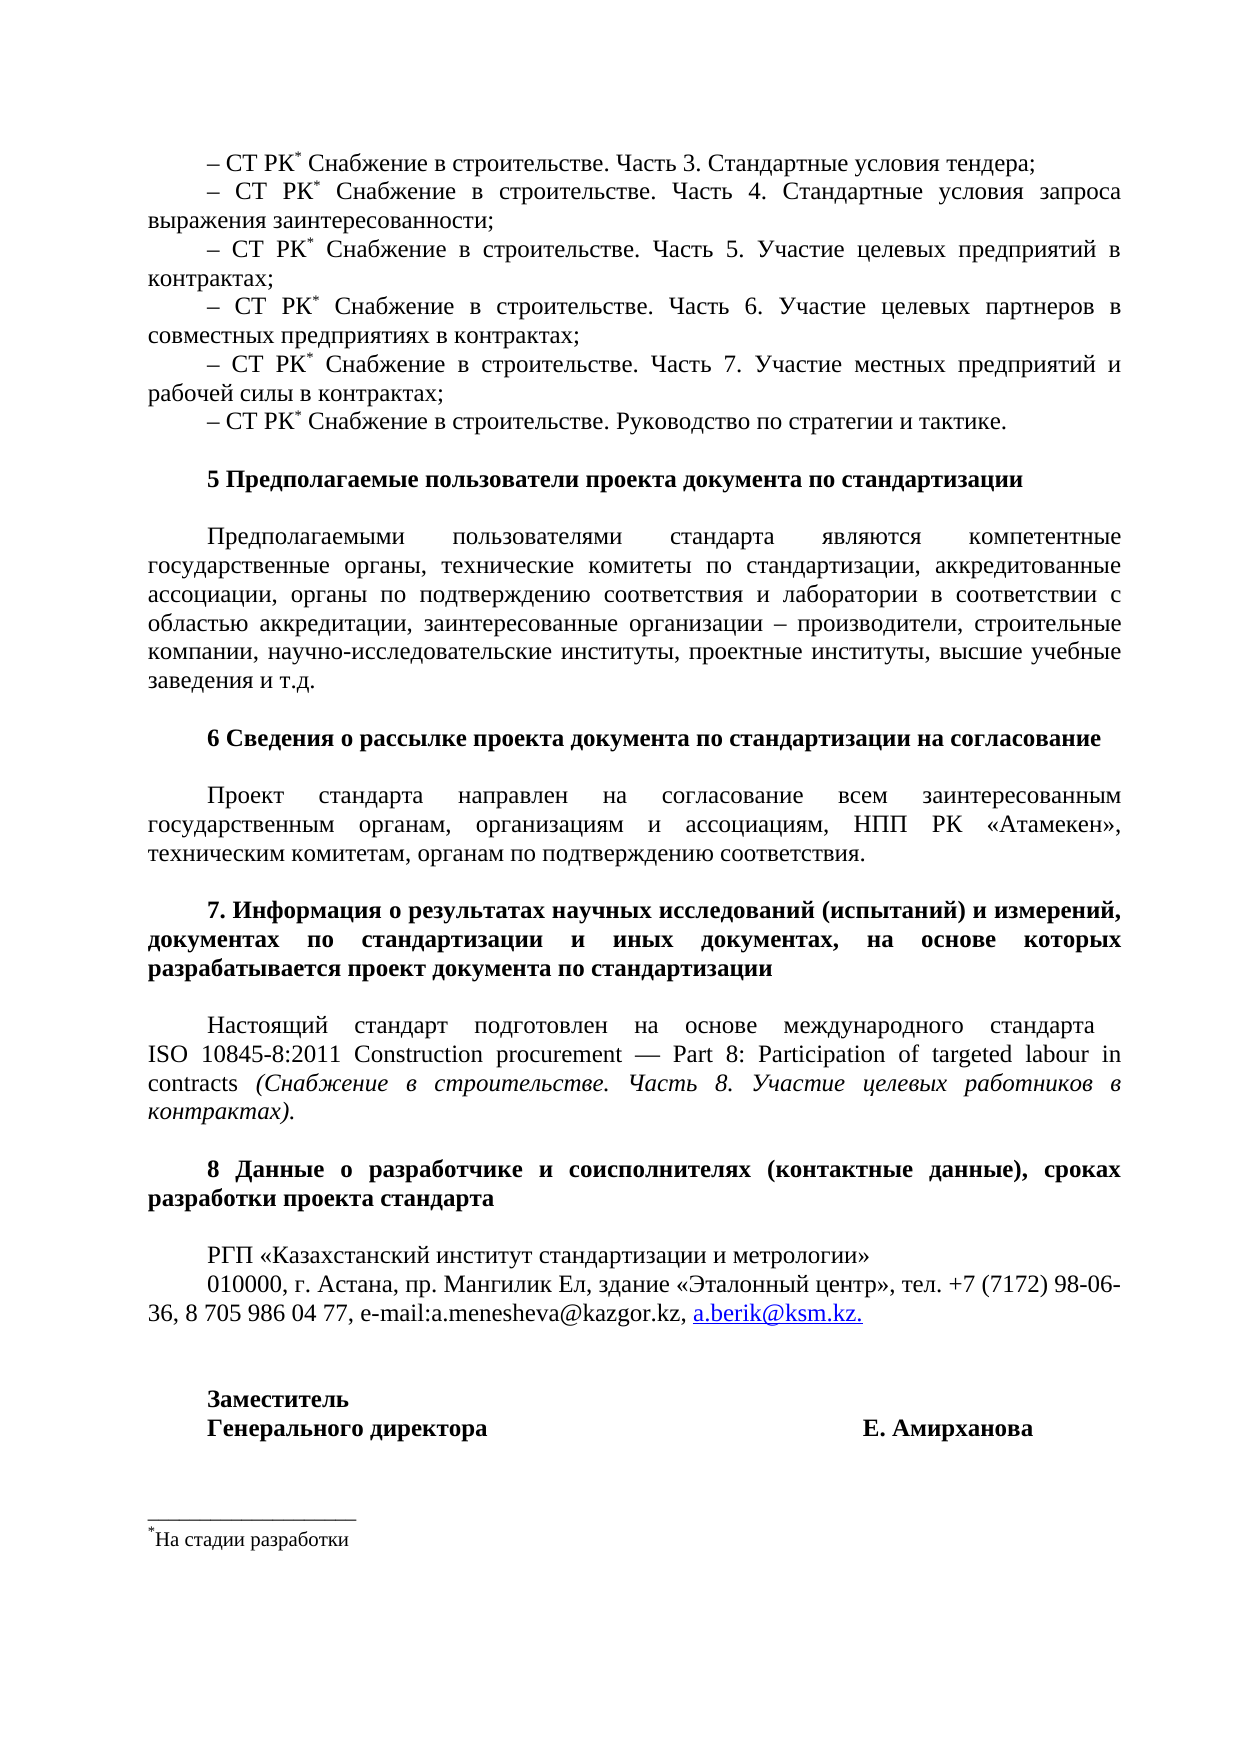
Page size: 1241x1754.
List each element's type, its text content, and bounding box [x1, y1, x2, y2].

text 5 Предполагаемые пользователи проекта документа по стандартизации [148, 464, 1122, 493]
text Заместитель [148, 1384, 1122, 1413]
text 6 Сведения о рассылке проекта документа по стандартизации на согласование [148, 723, 1122, 751]
text – СТ РК* Снабжение в строительстве. Часть 4. Стандартные условия запроса выражения заинтересованности; [148, 176, 1122, 234]
text Предполагаемыми пользователями стандарта являются компетентные государственные органы, технические комитеты по стандартизации, аккредитованные ассоциации, органы по подтверждению соответствия и лаборатории в соответствии с областью аккредитации, заинтересованные организации – производители, строительные компании, научно-исследовательские институты, проектные институты, высшие учебные заведения и т.д. [148, 521, 1122, 694]
text 010000, г. Астана, пр. Мангилик Ел, здание «Эталонный центр», тел. +7 (7172) 98-06-36, 8 705 986 04 77, е-mail:a.menesheva@kazgor.kz, a.berik@ksm.kz. [148, 1269, 1122, 1326]
text – СТ РК* Снабжение в строительстве. Часть 3. Стандартные условия тендера; [148, 148, 1122, 176]
text – СТ РК* Снабжение в строительстве. Часть 5. Участие целевых предприятий в контрактах; [148, 234, 1122, 291]
text – СТ РК* Снабжение в строительстве. Часть 6. Участие целевых партнеров в совместных предприятиях в контрактах; [148, 291, 1122, 349]
text 8 Данные о разработчике и соисполнителях (контактные данные), сроках разработки проекта стандарта [148, 1154, 1122, 1211]
text ____________________ [148, 1499, 1122, 1523]
text – СТ РК* Снабжение в строительстве. Часть 7. Участие местных предприятий и рабочей силы в контрактах; [148, 349, 1122, 406]
text 7. Информация о результатах научных исследований (испытаний) и измерений, документах по стандартизации и иных документах, на основе которых разрабатывается проект документа по стандартизации [148, 895, 1122, 981]
text – СТ РК* Снабжение в строительстве. Руководство по стратегии и тактике. [148, 406, 1122, 435]
text Настоящий стандарт подготовлен на основе международного стандарта ISO 10845-8:2011 Construction procurement — Part 8: Participation of targeted labour in contracts (Снабжение в строительстве. Часть 8. Участие целевых работников в контрактах). [148, 1010, 1122, 1125]
text *На стадии разработки [148, 1523, 1122, 1552]
text Проект стандарта направлен на согласование всем заинтересованным государственным органам, организациям и ассоциациям, НПП РК «Атамекен», техническим комитетам, органам по подтверждению соответствия. [148, 780, 1122, 866]
text РГП «Казахстанский институт стандартизации и метрологии» [148, 1240, 1122, 1269]
text Генерального директора Е. Амирханова [148, 1413, 1122, 1441]
